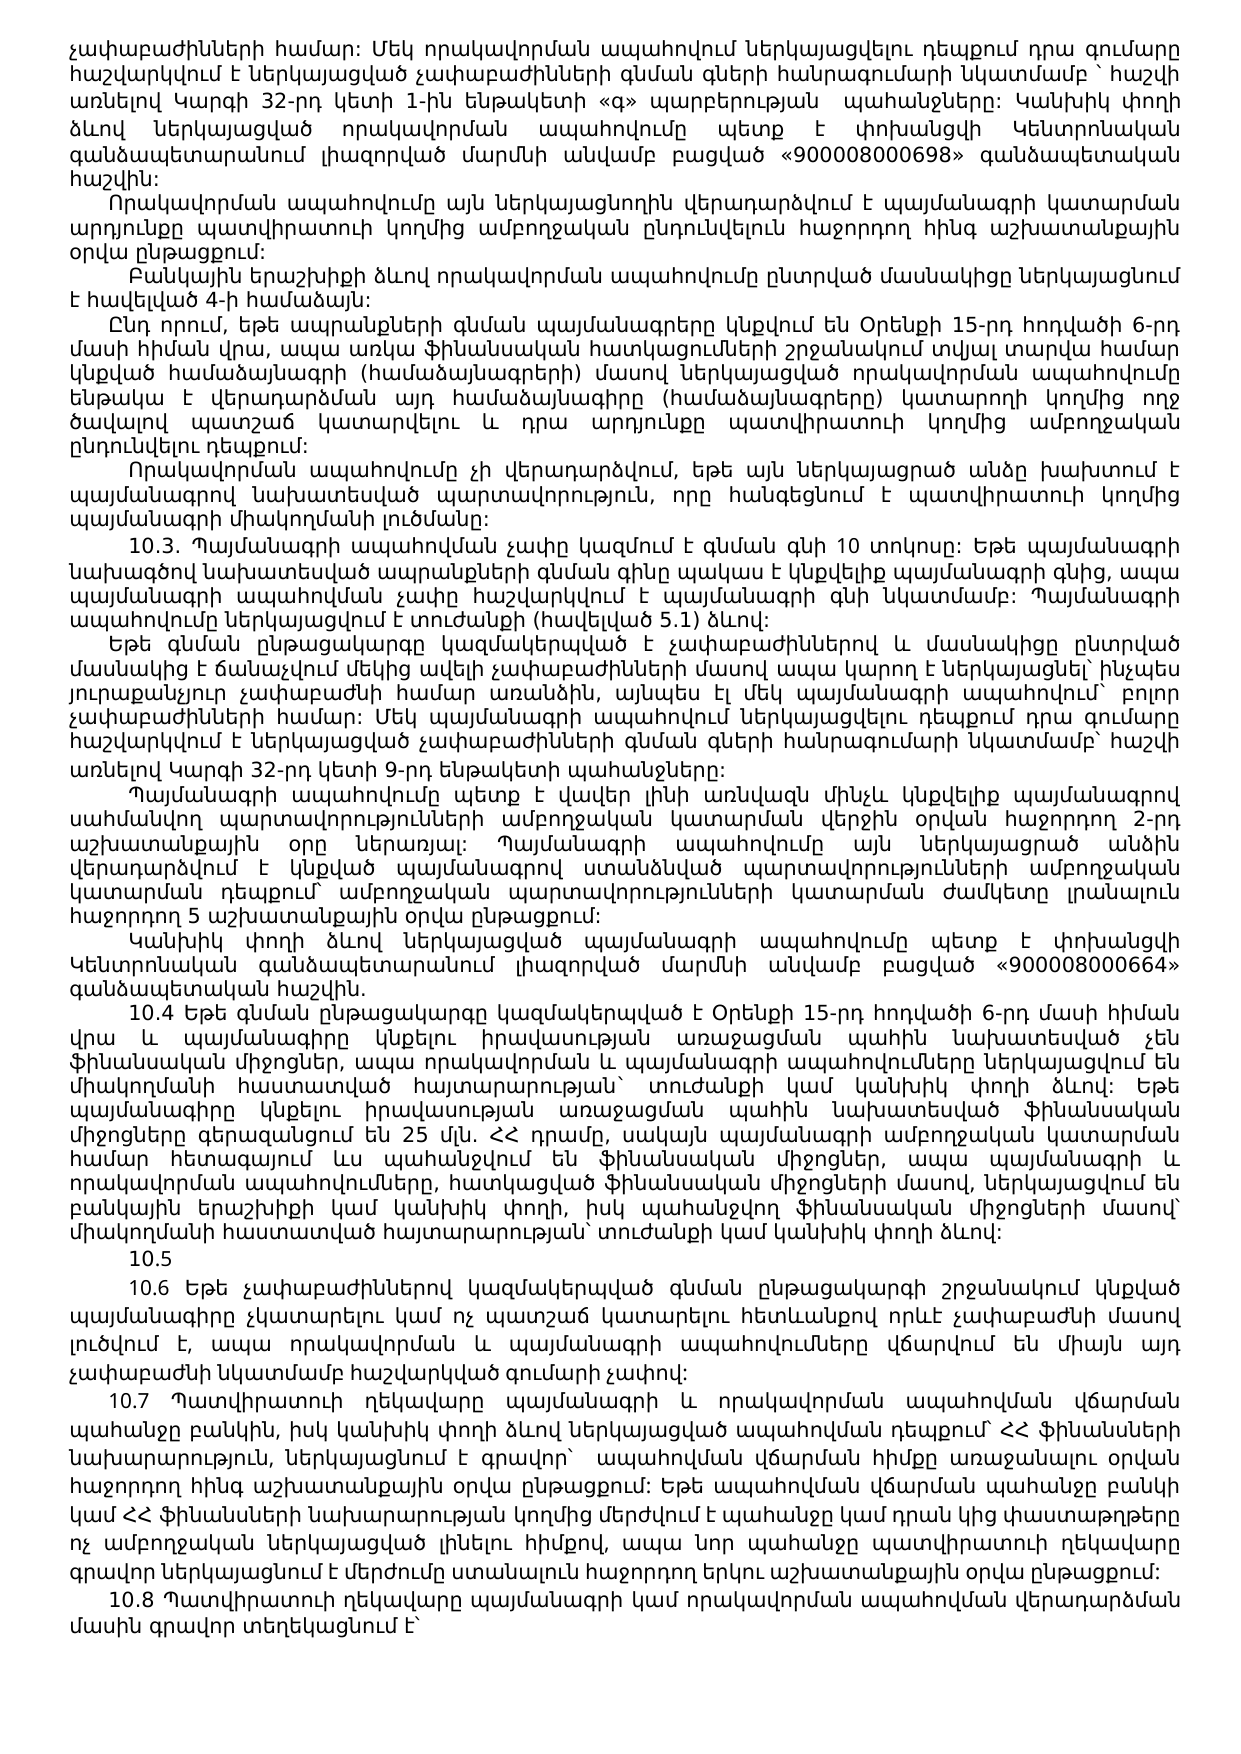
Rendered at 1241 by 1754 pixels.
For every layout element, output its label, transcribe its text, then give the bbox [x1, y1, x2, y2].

text 10.3. Պայմանագրի ապահովման չափը կազմում է գնման գնի 10 տոկոսը: Եթե պայմանագրի նախագծով նախատեսված ապրանքների գնման գինը պակաս է կնքվելիք պայմանագրի գնից, ապա պայմանագրի ապահովման չափը հաշվարկվում է պայմանագրի գնի նկատմամբ: Պայմանագրի ապահովումը ներկայացվում է տուժանքի (հավելված 5.1) ձևով: [69, 531, 1181, 632]
text 10.5 [69, 1244, 1181, 1273]
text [69, 37, 1181, 191]
text Պայմանագրի ապահովումը պետք է վավեր լինի առնվազն մինչև կնքվելիք պայմանագրով սահմանվող պարտավորությունների ամբողջական կատարման վերջին օրվան հաջորդող 2-րդ աշխատանքային օրը ներառյալ: Պայմանագրի ապահովումը այն ներկայացրած անձին վերադարձվում է կնքված պայմանագրով ստանձնված պարտավորությունների ամբողջական կատարման դեպքում՝ ամբողջական պարտավորությունների կատարման ժամկետը լրանալուն հաջորդող 5 աշխատանքային օրվա ընթացքում: [69, 783, 1181, 929]
text Եթե գնման ընթացակարգը կազմակերպված է չափաբաժիններով և մասնակիցը ընտրված մասնակից է ճանաչվում մեկից ավելի չափաբաժինների մասով ապա կարող է ներկայացնել՝ ինչպես յուրաքանչյուր չափաբաժնի համար առանձին, այնպես էլ մեկ պայմանագրի ապահովում` բոլոր չափաբաժինների համար: Մեկ պայմանագրի ապահովում ներկայացվելու դեպքում դրա գումարը հաշվարկվում է ներկայացված չափաբաժինների գնման գների հանրագումարի նկատմամբ՝ հաշվի առնելով Կարգի 32-րդ կետի 9-րդ ենթակետի պահանջները: [69, 632, 1181, 783]
text Ընդ որում, եթե ապրանքների գնման պայմանագրերը կնքվում են Օրենքի 15-րդ հոդվածի 6-րդ մասի հիման վրա, ապա առկա ֆինանսական հատկացումների շրջանակում տվյալ տարվա համար կնքված համաձայնագրի (համաձայնագրերի) մասով ներկայացված որակավորման ապահովումը ենթակա է վերադարձման այդ համաձայնագիրը (համաձայնագրերը) կատարողի կողմից ողջ ծավալով պատշաճ կատարվելու և դրա արդյունքը պատվիրատուի կողմից ամբողջական ընդունվելու դեպքում: [69, 313, 1181, 458]
text Բանկային երաշխիքի ձևով որակավորման ապահովումը ընտրված մասնակիցը ներկայացնում է հավելված 4-ի համաձայն: [69, 264, 1181, 313]
text Որակավորման ապահովումը չի վերադարձվում, եթե այն ներկայացրած անձը խախտում է պայմանագրով նախատեսված պարտավորություն, որը հանգեցնում է պատվիրատուի կողմից պայմանագրի միակողմանի լուծմանը: [69, 458, 1181, 531]
text Որակավորման ապահովումը այն ներկայացնողին վերադարձվում է պայմանագրի կատարման արդյունքը պատվիրատուի կողմից ամբողջական ընդունվելուն հաջորդող հինգ աշխատանքային օրվա ընթացքում: [69, 191, 1181, 264]
text 10.6 Եթե չափաբաժիններով կազմակերպված գնման ընթացակարգի շրջանակում կնքված պայմանագիրը չկատարելու կամ ոչ պատշաճ կատարելու հետևանքով որևէ չափաբաժնի մասով լուծվում է, ապա որակավորման և պայմանագրի ապահովումները վճարվում են միայն այդ չափաբաժնի նկատմամբ հաշվարկված գումարի չափով: [69, 1273, 1181, 1386]
text 10.8 Պատվիրատուի ղեկավարը պայմանագրի կամ որակավորման ապահովման վերադարձման մասին գրավոր տեղեկացնում է՝ [69, 1585, 1181, 1638]
text 10.7 Պատվիրատուի ղեկավարը պայմանագրի և որակավորման ապահովման վճարման պահանջը բանկին, իսկ կանխիկ փողի ձևով ներկայացված ապահովման դեպքում՝ ՀՀ ֆինանսների նախարարություն, ներկայացնում է գրավոր՝ ապահովման վճարման հիմքը առաջանալու օրվան հաջորդող հինգ աշխատանքային օրվա ընթացքում: Եթե ապահովման վճարման պահանջը բանկի կամ ՀՀ ֆինանսների նախարարության կողմից մերժվում է պահանջը կամ դրան կից փաստաթղթերը ոչ ամբողջական ներկայացված լինելու հիմքով, ապա նոր պահանջը պատվիրատուի ղեկավարը գրավոր ներկայացնում է մերժումը ստանալուն հաջորդող երկու աշխատանքային օրվա ընթացքում: [69, 1386, 1181, 1585]
text 10.4 Եթե գնման ընթացակարգը կազմակերպված է Օրենքի 15-րդ հոդվածի 6-րդ մասի հիման վրա և պայմանագիրը կնքելու իրավասության առաջացման պահին նախատեսված չեն ֆինանսական միջոցներ, ապա որակավորման և պայմանագրի ապահովումները ներկայացվում են միակողմանի հաստատված հայտարարության` տուժանքի կամ կանխիկ փողի ձևով: Եթե պայմանագիրը կնքելու իրավասության առաջացման պահին նախատեսված ֆինանսական միջոցները գերազանցում են 25 մլն. ՀՀ դրամը, սակայն պայմանագրի ամբողջական կատարման համար հետագայում ևս պահանջվում են ֆինանսական միջոցներ, ապա պայմանագրի և որակավորման ապահովումները, հատկացված ֆինանսական միջոցների մասով, ներկայացվում են բանկային երաշխիքի կամ կանխիկ փողի, իսկ պահանջվող ֆինանսական միջոցների մասով՝ միակողմանի հաստատված հայտարարության՝ տուժանքի կամ կանխիկ փողի ձևով: [69, 1001, 1181, 1244]
text Կանխիկ փողի ձևով ներկայացված պայմանագրի ապահովումը պետք է փոխանցվի Կենտրոնական գանձապետարանում լիազորված մարմնի անվամբ բացված «900008000664» գանձապետական հաշվին. [69, 929, 1181, 1001]
